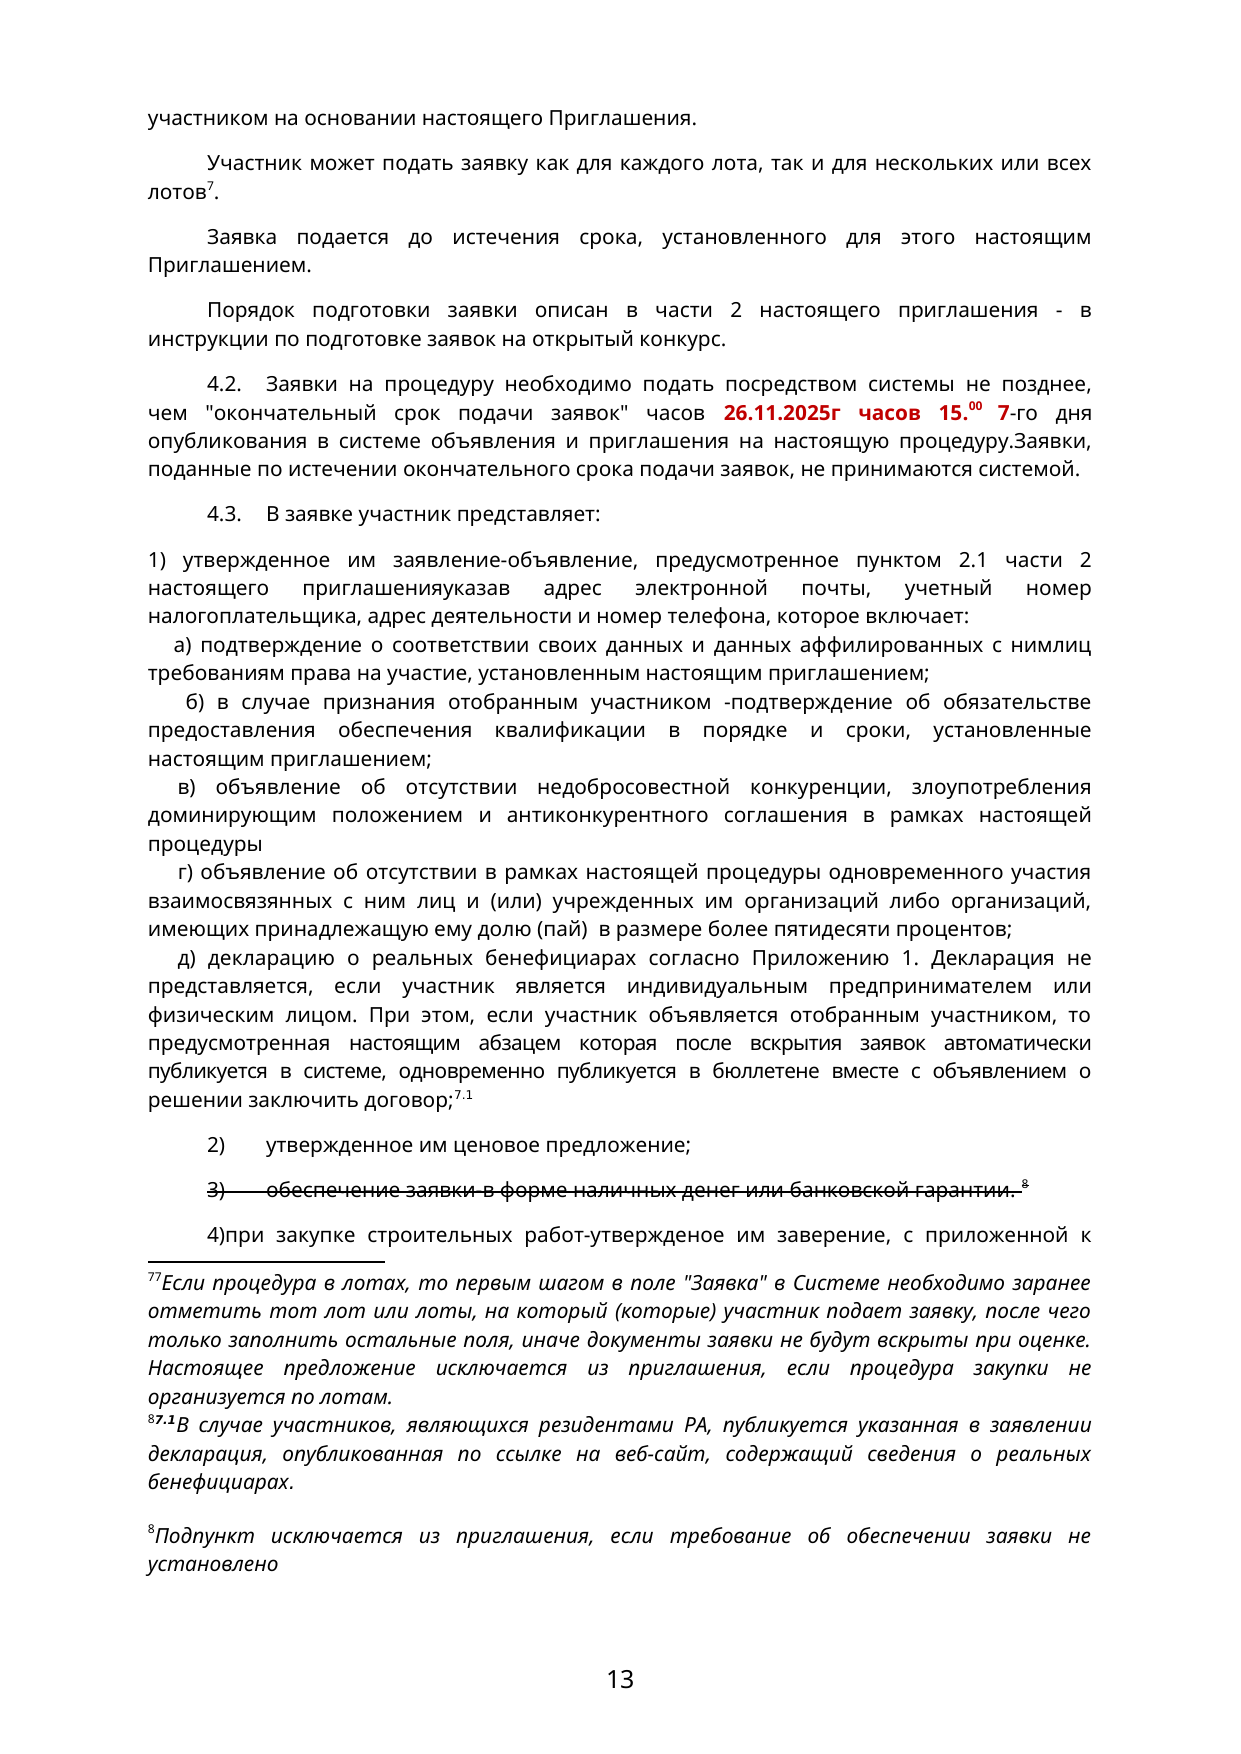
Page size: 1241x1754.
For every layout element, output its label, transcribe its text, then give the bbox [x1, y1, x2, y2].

text б) в случае признания отобранным участником -подтверждение об обязательстве предоставления обеспечения квалификации в порядке и сроки, установленные настоящим приглашением; [148, 687, 1092, 772]
text Порядок подготовки заявки описан в части 2 настоящего приглашения - в инструкции по подготовке заявок на открытый конкурс. [148, 296, 1092, 352]
text г) объявление об отсутствии в рамках настоящей процедуры одновременного участия взаимосвязянных с ним лиц и (или) учрежденных им организаций либо организаций, имеющих принадлежащую ему долю (пай) в размере более пятидесяти процентов; [148, 857, 1092, 943]
text а) подтверждение о соответствии своих данных и данных аффилированных с нимлиц требованиям права на участие, установленным настоящим приглашением; [148, 630, 1092, 687]
text д) декларацию о реальных бенефициарах согласно Приложению 1. Декларация не представляется, если участник является индивидуальным предпринимателем или физическим лицом. При этом, если участник объявляется отобранным участником, то предусмотренная настоящим абзацем которая после вскрытия заявок автоматически публикуется в системе, одновременно публикуется в бюллетене вместе с объявлением о решении заключить договор;7.1 [148, 943, 1092, 1113]
text 3) обеспечение заявки-в форме наличных денег или банковской гарантии. 8 [148, 1175, 1092, 1204]
text в) объявление об отсутствии недобросовестной конкуренции, злоупотребления доминирующим положением и антиконкурентного соглашения в рамках настоящей процедуры [148, 772, 1092, 857]
text Участник может подать заявку как для каждого лота, так и для нескольких или всех лотов7. [148, 148, 1092, 205]
text 4.3. В заявке участник представляет: [148, 499, 1092, 528]
text Заявка подается до истечения срока, установленного для этого настоящим Приглашением. [148, 222, 1092, 279]
text 2) утвержденное им ценовое предложение; [148, 1130, 1092, 1158]
text 1) утвержденное им заявление-объявление, предусмотренное пунктом 2.1 части 2 настоящего приглашенияуказав адрес электронной почты, учетный номер налогоплательщика, адрес деятельности и номер телефона, которое включает: [148, 545, 1092, 630]
text 4.2. Заявки на процедуру необходимо подать посредством системы не позднее, чем "окончательный срок подачи заявок" часов 26.11.2025г часов 15.00 7-го дня опубликования в системе объявления и приглашения на настоящую процедуру.Заявки, поданные по истечении окончательного срока подачи заявок, не принимаются системой. [148, 369, 1092, 483]
text 4.1. Для участия в настоящей процедуре участник посредством системы подает заявку в Комиссию. Заявка 26.11.2025г часов 15.00 7 это предложение, представляемое участником на основании настоящего Приглашения. [148, 103, 1092, 132]
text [148, 1220, 1092, 1249]
